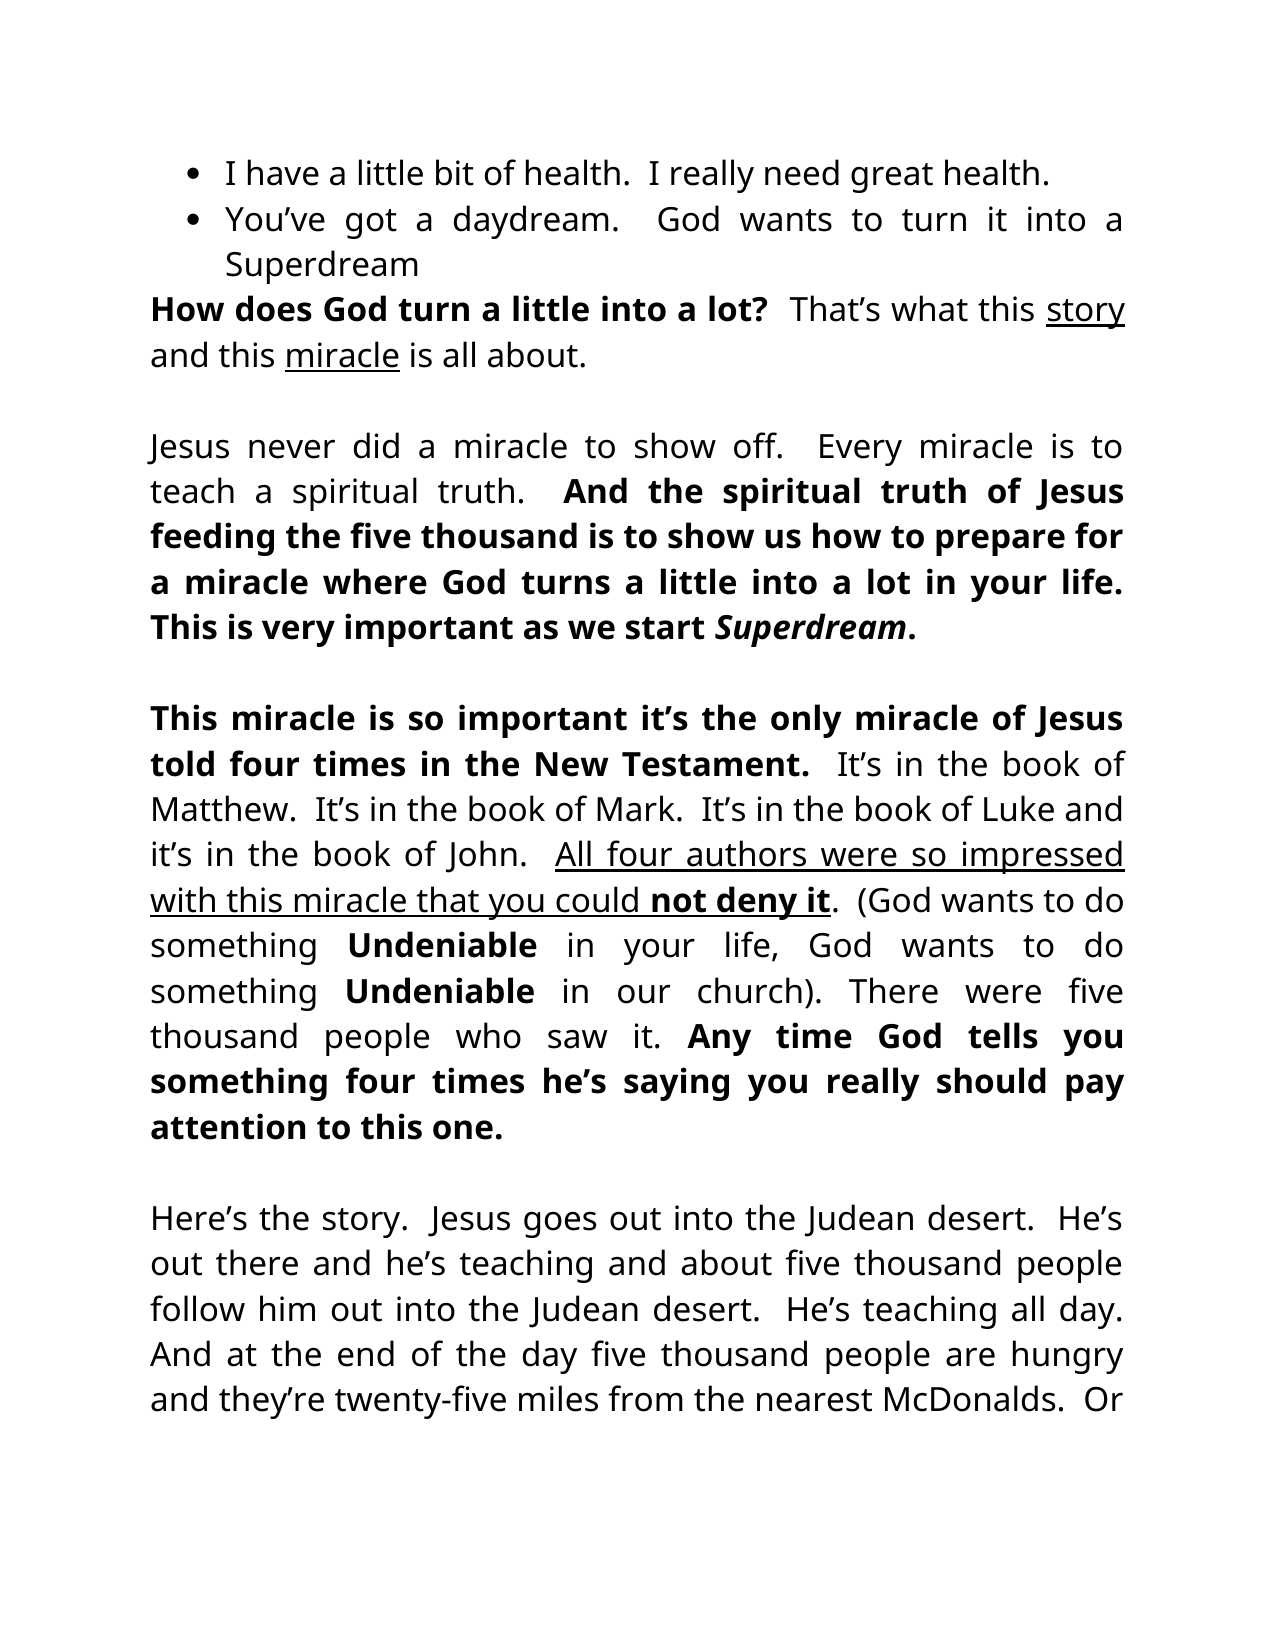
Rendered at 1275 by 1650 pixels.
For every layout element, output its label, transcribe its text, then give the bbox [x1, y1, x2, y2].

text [150, 1194, 1125, 1422]
list I have a little bit of health. I really need great health. [187, 150, 1125, 195]
text This miracle is so important it’s the only miracle of Jesus told four times in the New Testament. It’s in the book of Matthew. It’s in the book of Mark. It’s in the book of Luke and it’s in the book of John. All four authors were so impressed with this miracle that you could not deny it. (God wants to do something Undeniable in your life, God wants to do something Undeniable in our church). There were five thousand people who saw it. Any time God tells you something four times he’s saying you really should pay attention to this one. [150, 695, 1125, 1149]
text How does God turn a little into a lot? That’s what this story and this miracle is all about. [150, 286, 1125, 377]
list You’ve got a daydream. God wants to turn it into a Superdream [187, 195, 1125, 286]
text Jesus never did a miracle to show off. Every miracle is to teach a spiritual truth. And the spiritual truth of Jesus feeding the five thousand is to show us how to prepare for a miracle where God turns a little into a lot in your life. This is very important as we start Superdream. [150, 422, 1125, 649]
